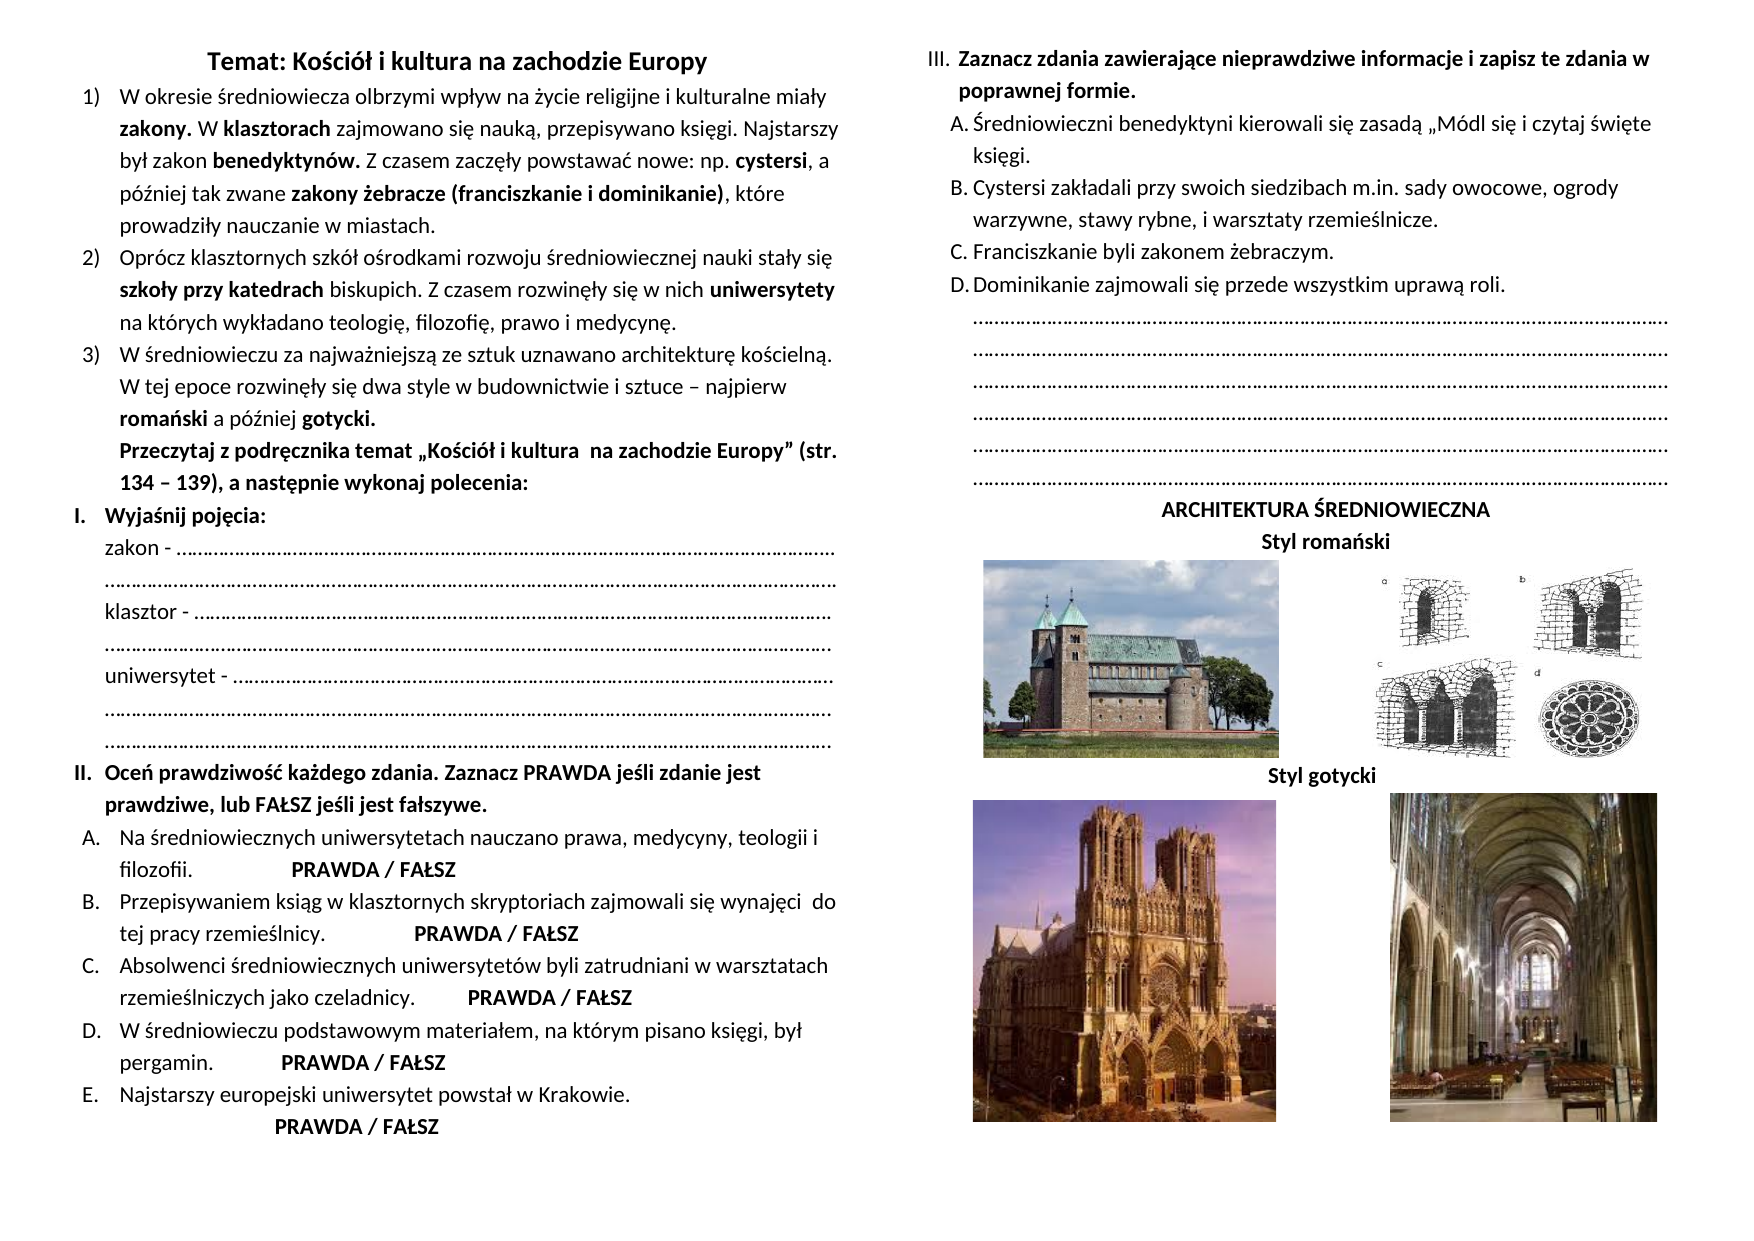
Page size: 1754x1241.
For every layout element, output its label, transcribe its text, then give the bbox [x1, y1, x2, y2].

list Przepisywaniem ksiąg w klasztornych skryptoriach zajmowali się wynajęci do tej pracy rzemieślnicy. PRAWDA / FAŁSZ [82, 887, 840, 947]
list W średniowieczu podstawowym materiałem, na którym pisano księgi, był pergamin. PRAWDA / FAŁSZ [82, 1016, 840, 1076]
picture [983, 560, 1279, 758]
list Styl romański [973, 527, 1679, 555]
list Franciszkanie byli zakonem żebraczym. [950, 237, 1679, 266]
list PRAWDA / FAŁSZ [119, 1112, 840, 1140]
list Najstarszy europejski uniwersytet powstał w Krakowie. [82, 1080, 840, 1108]
list Styl gotycki [973, 762, 1679, 790]
picture [972, 800, 1277, 1122]
list Na średniowiecznych uniwersytetach nauczano prawa, medycyny, teologii i filozofii. PRAWDA / FAŁSZ [82, 823, 840, 883]
list uniwersytet - …………………………………………………………………………………………………… [104, 662, 840, 690]
picture [1372, 559, 1654, 758]
list Wyjaśnij pojęcia: [74, 501, 840, 529]
list ARCHITEKTURA ŚREDNIOWIECZNA [973, 495, 1679, 523]
list Dominikanie zajmowali się przede wszystkim uprawą roli. [950, 270, 1679, 298]
list zakon - …………………………………………………………………………………………………………….. [104, 533, 840, 561]
list Oprócz klasztornych szkół ośrodkami rozwoju średniowiecznej nauki stały się szkoły przy katedrach biskupich. Z czasem rozwinęły się w nich uniwersytety na których wykładano teologię, filozofię, prawo i medycynę. [82, 243, 840, 336]
list Średniowieczni benedyktyni kierowali się zasadą „Módl się i czytaj święte księgi. [950, 109, 1679, 169]
picture [1390, 793, 1658, 1122]
list Zaznacz zdania zawierające nieprawdziwe informacje i zapisz te zdania w poprawnej formie. [927, 44, 1679, 104]
list …………………………………………………………………………………………………………………………. [104, 565, 840, 593]
list …………………………………………………………………………………………………………………………………………………………………………………………………………………………………………………… [104, 694, 840, 754]
list klasztor - …………………………………………………………………………………………………………. [104, 597, 840, 625]
list ……………………………………………………………………………………………………………………………………………………………………………………………………………………………………………………………………………………………………………………………………………………………………………………………………………………………………………………………………………………………………………………………………………………………………………………………………………………………………………………………………………………………………………………………… [973, 302, 1679, 491]
text Temat: Kościół i kultura na zachodzie Europy [75, 44, 840, 77]
list W okresie średniowiecza olbrzymi wpływ na życie religijne i kulturalne miały zakony. W klasztorach zajmowano się nauką, przepisywano księgi. Najstarszy był zakon benedyktynów. Z czasem zaczęły powstawać nowe: np. cystersi, a później tak zwane zakony żebracze (franciszkanie i dominikanie), które prowadziły nauczanie w miastach. [82, 82, 840, 239]
list ………………………………………………………………………………………………………………………… [104, 629, 840, 657]
list Przeczytaj z podręcznika temat „Kościół i kultura na zachodzie Europy” (str. 134 – 139), a następnie wykonaj polecenia: [119, 436, 840, 497]
list Cystersi zakładali przy swoich siedzibach m.in. sady owocowe, ogrody warzywne, stawy rybne, i warsztaty rzemieślnicze. [950, 173, 1679, 233]
list W średniowieczu za najważniejszą ze sztuk uznawano architekturę kościelną. W tej epoce rozwinęły się dwa style w budownictwie i sztuce – najpierw romański a później gotycki. [82, 340, 840, 432]
list Absolwenci średniowiecznych uniwersytetów byli zatrudniani w warsztatach rzemieślniczych jako czeladnicy. PRAWDA / FAŁSZ [82, 951, 840, 1012]
list Oceń prawdziwość każdego zdania. Zaznacz PRAWDA jeśli zdanie jest prawdziwe, lub FAŁSZ jeśli jest fałszywe. [74, 758, 840, 818]
